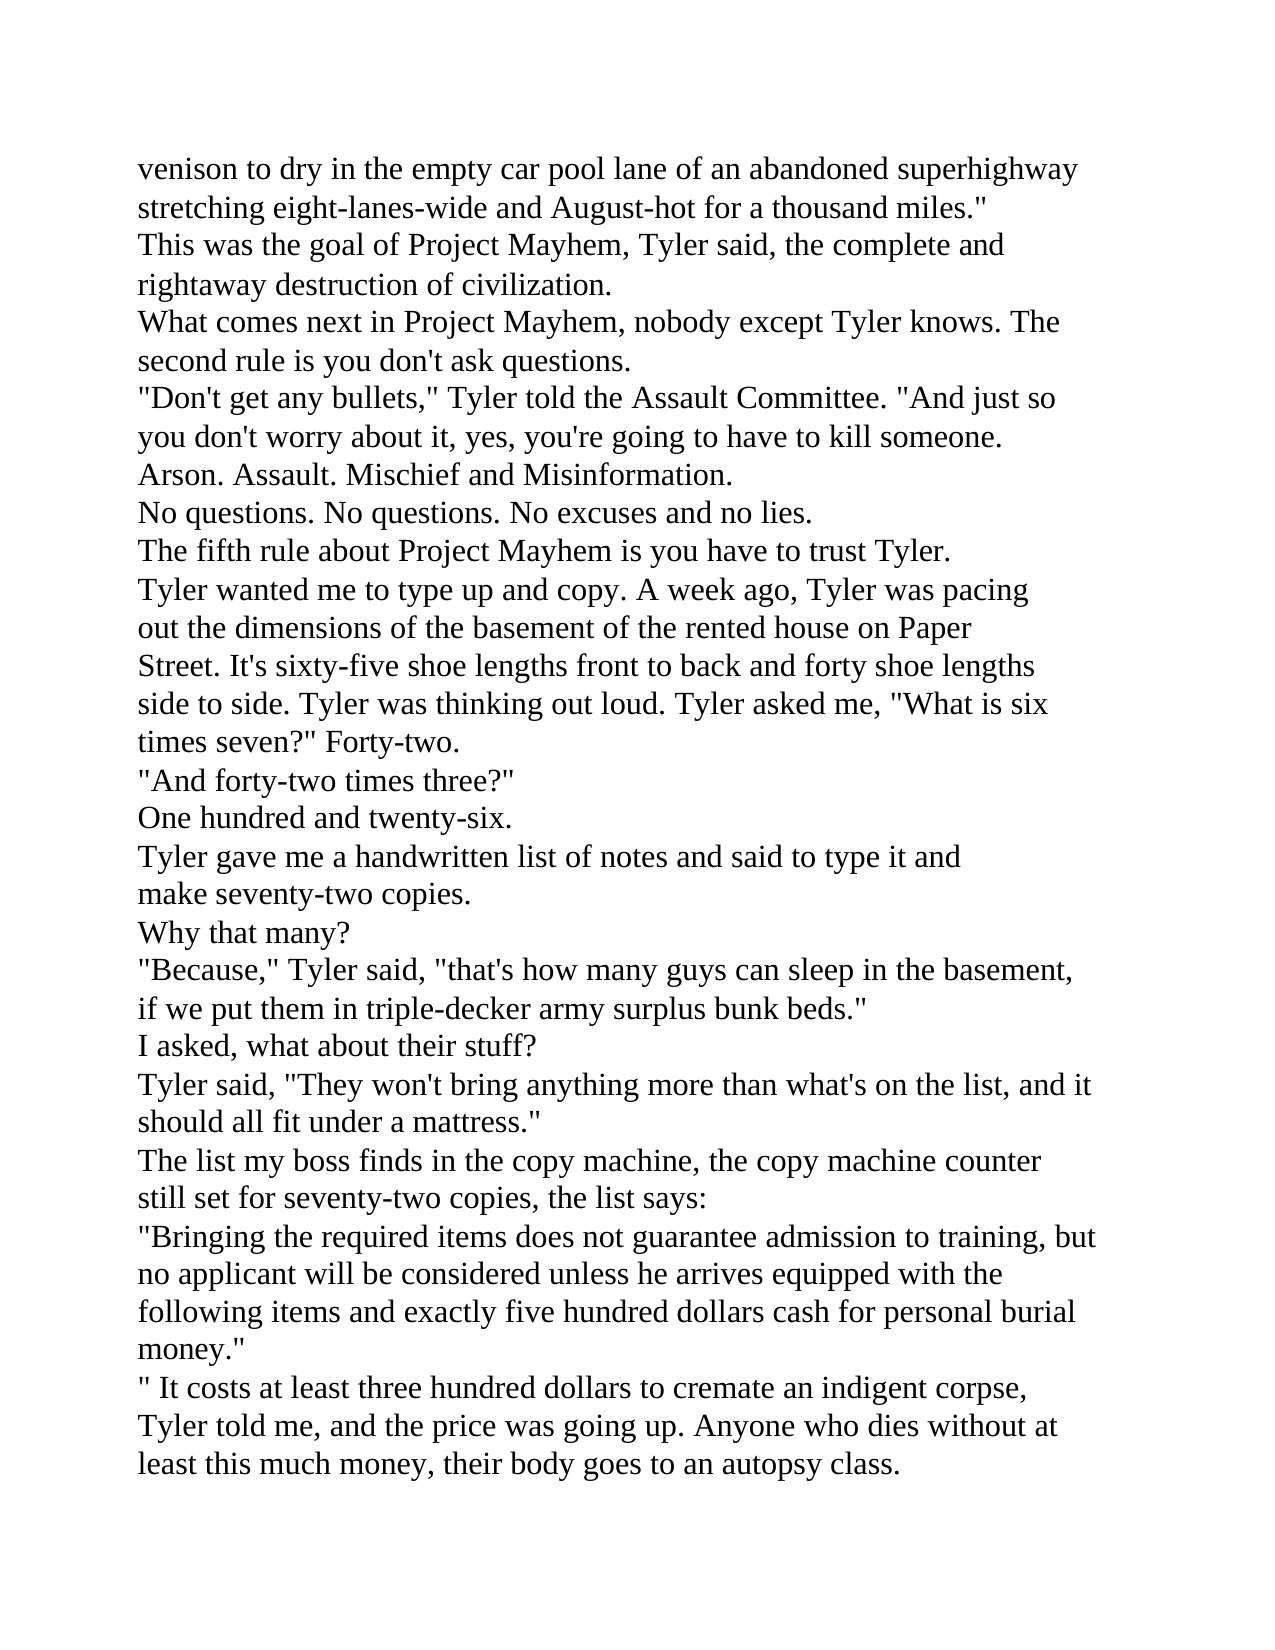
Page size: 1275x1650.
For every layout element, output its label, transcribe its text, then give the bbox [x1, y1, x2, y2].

text " It costs at least three hundred dollars to cremate an indigent corpse, Tyler told me, and the price was going up. Anyone who dies without at least this much money, their body goes to an autopsy class. [137, 1368, 1095, 1482]
text you don't worry about it, yes, you're going to have to kill someone. Arson. Assault. Mischief and Misinformation. [137, 418, 1066, 492]
text "And forty-two times three?" One hundred and twenty-six. [137, 761, 555, 836]
text Tyler said, "They won't bring anything more than what's on the list, and it should all fit under a mattress." [137, 1066, 1119, 1140]
text What comes next in Project Mayhem, nobody except Tyler knows. The second rule is you don't ask questions. [137, 302, 1119, 378]
text This was the goal of Project Mayhem, Tyler said, the complete and [137, 227, 1119, 263]
text The list my boss finds in the copy machine, the copy machine counter still set for seventy-two copies, the list says: [137, 1141, 1095, 1216]
text The fifth rule about Project Mayhem is you have to trust Tyler. [137, 531, 1119, 568]
text I asked, what about their stuff? [137, 1028, 1119, 1064]
text Why that many? [137, 913, 1119, 950]
text "Don't get any bullets," Tyler told the Assault Committee. "And just so [137, 380, 1119, 416]
text "Bringing the required items does not guarantee admission to training, but no applicant will be considered unless he arrives equipped with the following items and exactly five hundred dollars cash for personal burial money." [137, 1217, 1119, 1366]
text "Because," Tyler said, "that's how many guys can sleep in the basement, if we put them in triple-decker army surplus bunk beds." [137, 950, 1095, 1026]
text venison to dry in the empty car pool lane of an abandoned superhighway stretching eight-lanes-wide and August-hot for a thousand miles." [137, 149, 1119, 225]
text Tyler gave me a handwritten list of notes and said to type it and make seventy-two copies. [137, 837, 1027, 911]
text Tyler wanted me to type up and copy. A week ago, Tyler was pacing out the dimensions of the basement of the rented house on Paper Street. It's sixty-five shoe lengths front to back and forty shoe lengths side to side. Tyler was thinking out loud. Tyler asked me, "What is six times seven?" Forty-two. [137, 570, 1063, 759]
text rightaway destruction of civilization. [137, 265, 1119, 302]
text No questions. No questions. No excuses and no lies. [137, 493, 1119, 531]
